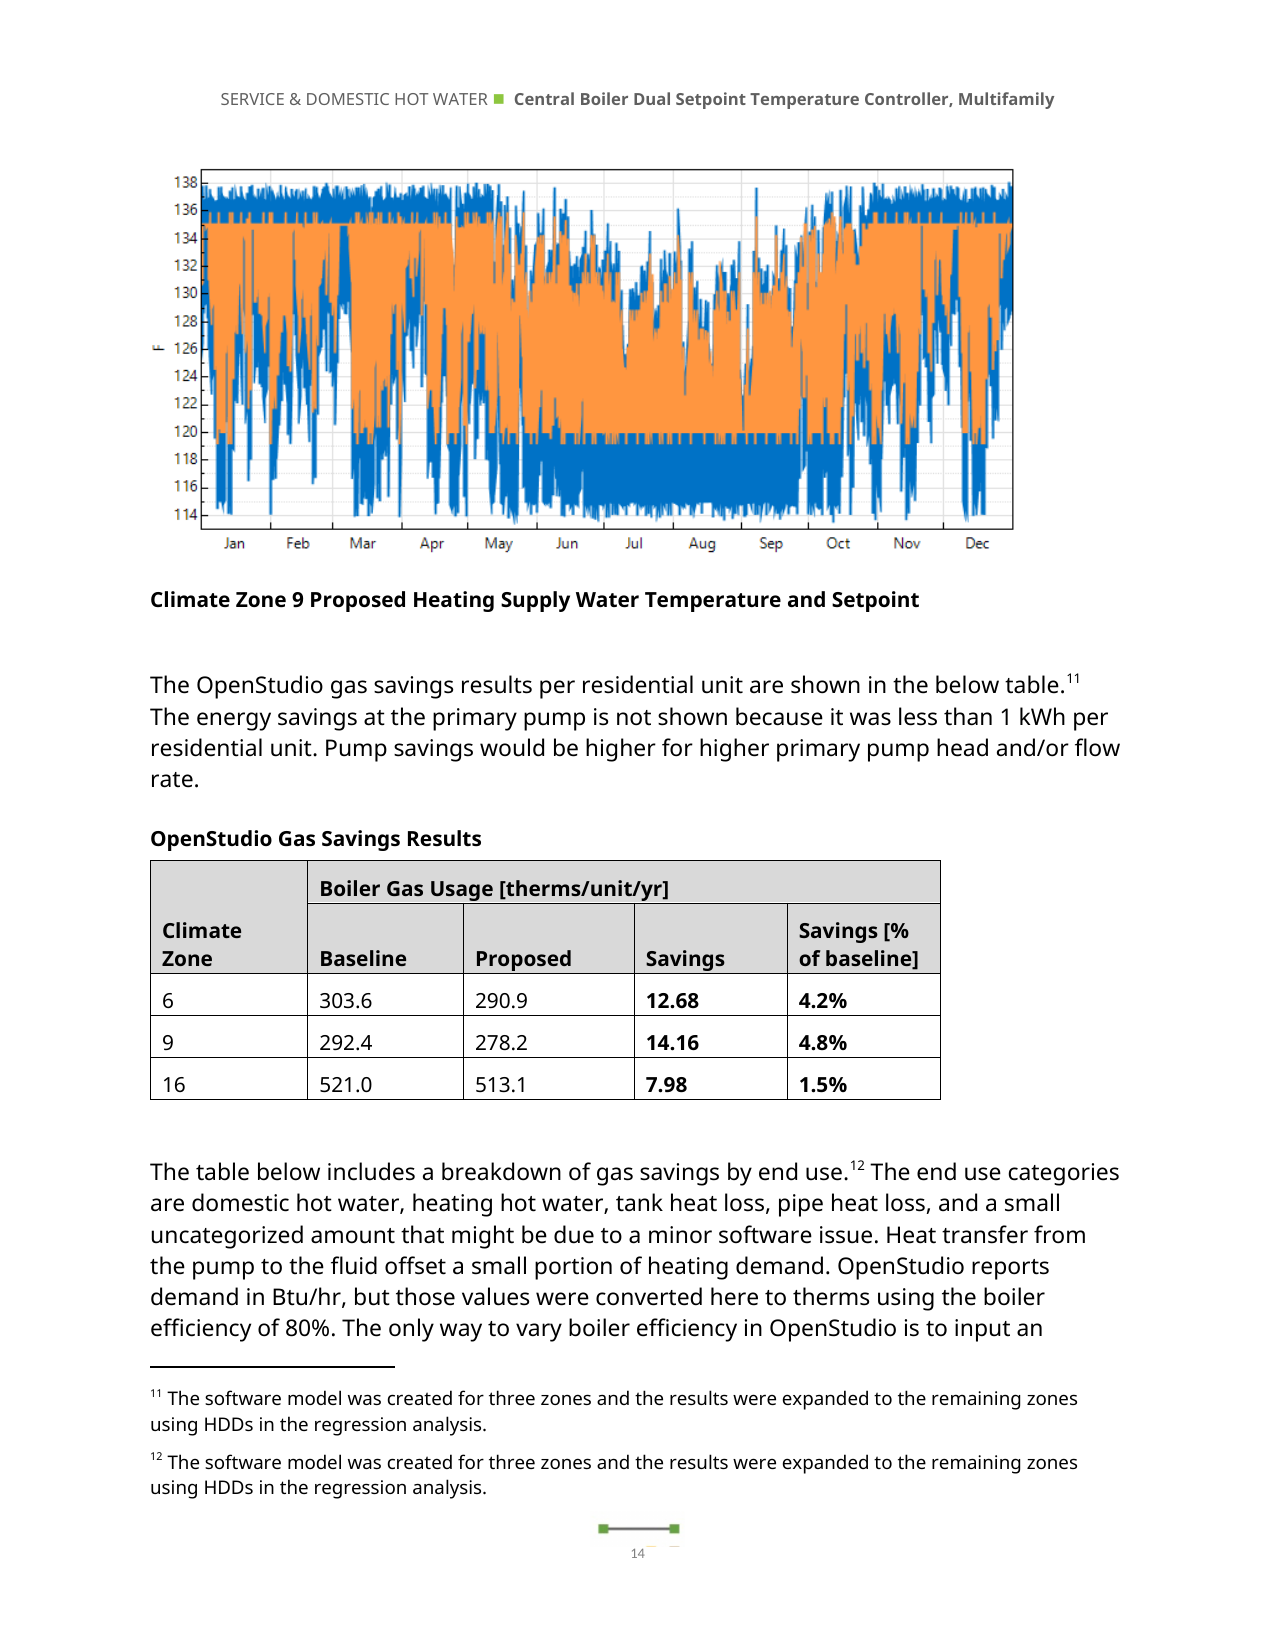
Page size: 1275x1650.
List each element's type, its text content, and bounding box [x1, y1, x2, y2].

table_cell 9 [151, 1016, 307, 1057]
text Climate Zone 9 Proposed Heating Supply Water Temperature and Setpoint [150, 585, 1125, 613]
picture [589, 1512, 684, 1547]
picture [150, 158, 1021, 556]
table_cell Savings [% of baseline] [788, 904, 940, 973]
table_cell Baseline [308, 904, 463, 973]
table_cell Proposed [464, 904, 634, 973]
text The OpenStudio gas savings results per residential unit are shown in the below table. The energy savings at the primary pump is not shown because it was less than 1 kWh per residential unit. Pump savings would be higher for higher primary pump head and/or flow rate. [150, 669, 1125, 794]
table_cell 6 [151, 974, 307, 1015]
table_cell 290.9 [464, 974, 634, 1015]
table_cell 513.1 [464, 1058, 634, 1099]
table_cell 4.2% [788, 974, 940, 1015]
table_cell Savings [635, 904, 787, 973]
table_cell 12.68 [635, 974, 787, 1015]
table_cell 521.0 [308, 1058, 463, 1099]
table_cell 292.4 [308, 1016, 463, 1057]
table_header Boiler Gas Usage [therms/unit/yr] [308, 861, 940, 902]
table_cell 278.2 [464, 1016, 634, 1057]
table_cell 303.6 [308, 974, 463, 1015]
table_cell 7.98 [635, 1058, 787, 1099]
table_header Climate Zone [151, 861, 307, 973]
table_cell 14.16 [635, 1016, 787, 1057]
table_cell 1.5% [788, 1058, 940, 1099]
table_cell 16 [151, 1058, 307, 1099]
table_cell 4.8% [788, 1016, 940, 1057]
text OpenStudio Gas Savings Results [150, 824, 1125, 852]
